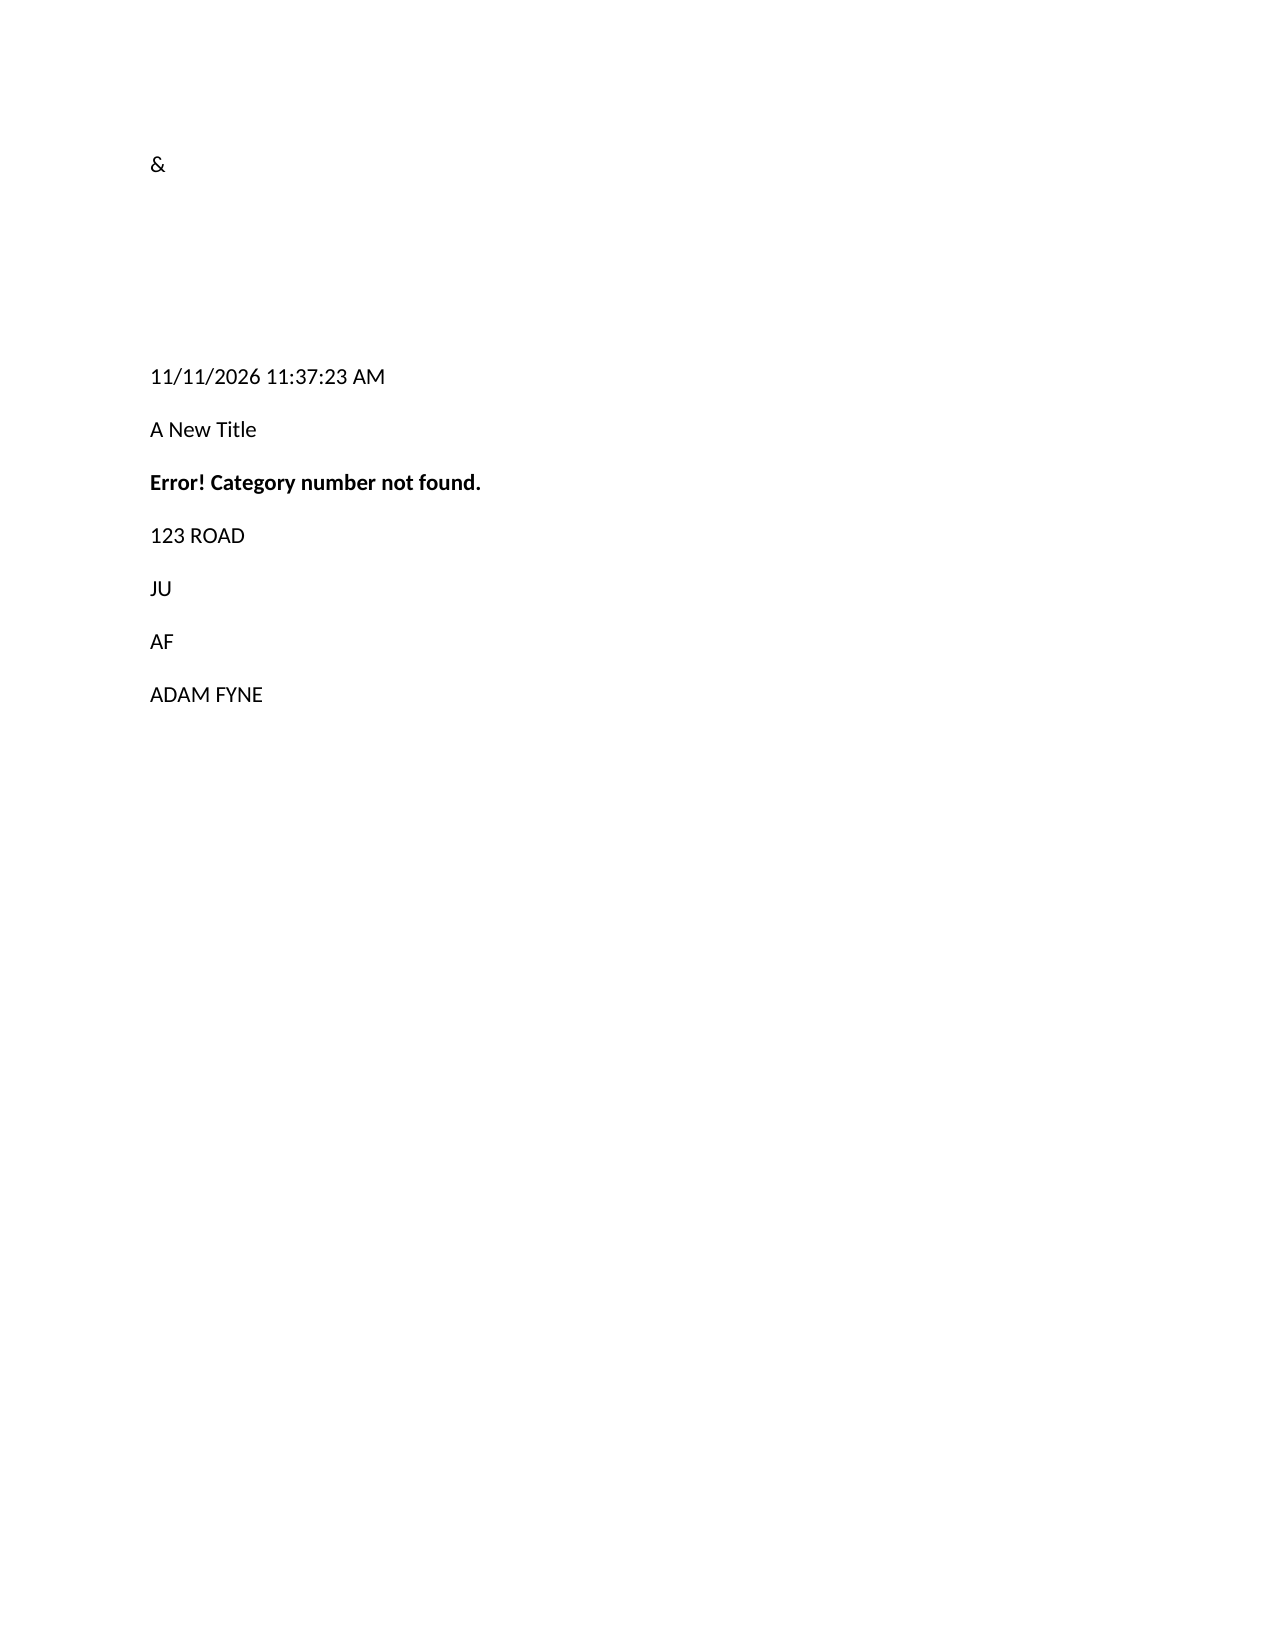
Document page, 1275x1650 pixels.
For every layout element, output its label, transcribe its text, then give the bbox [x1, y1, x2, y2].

text AF [150, 627, 1125, 655]
text 13/01/2025 10:05:07 AM [150, 362, 1125, 390]
text 123 ROAD [150, 521, 1125, 549]
text Error! Category number not found. [150, 468, 1125, 496]
text ADAM FYNE [150, 680, 1125, 708]
text A New Title [150, 415, 1125, 443]
text JU [150, 574, 1125, 602]
